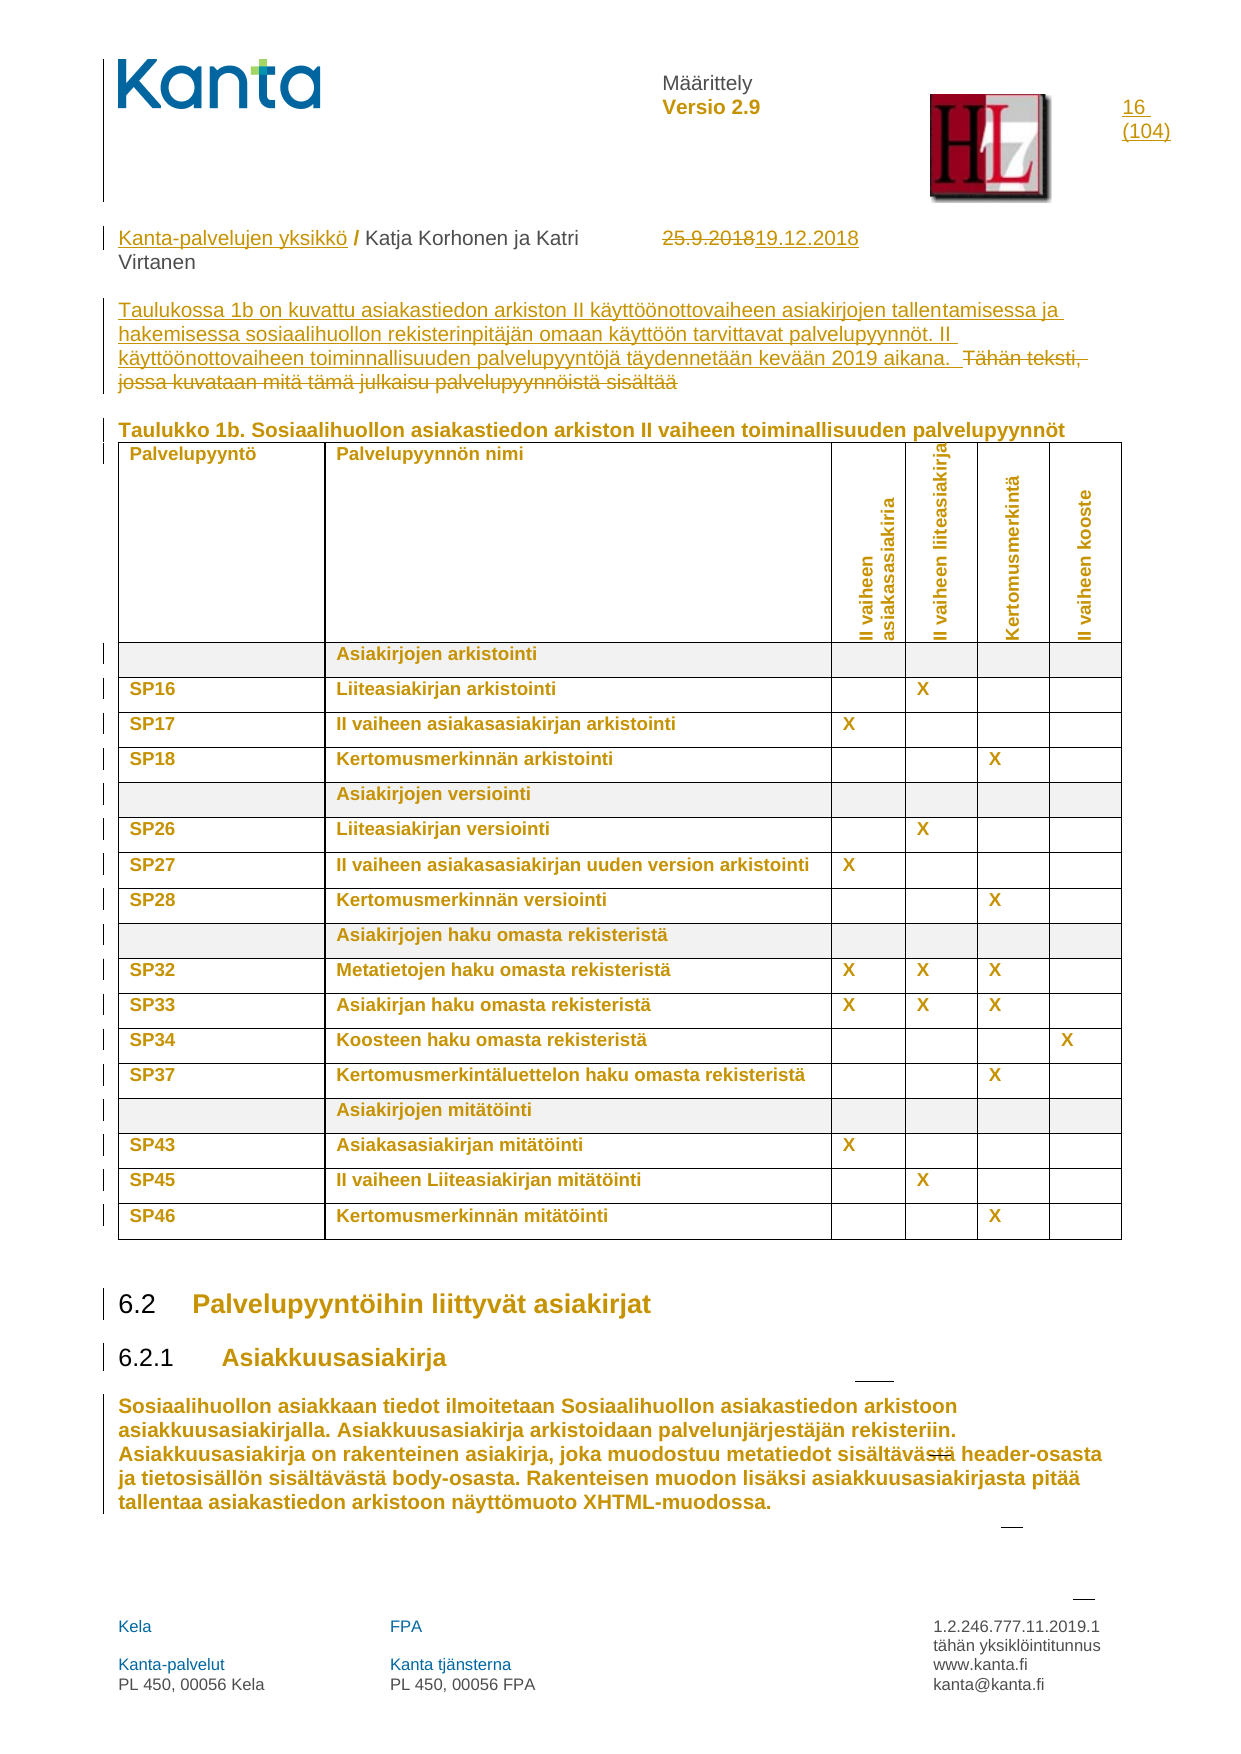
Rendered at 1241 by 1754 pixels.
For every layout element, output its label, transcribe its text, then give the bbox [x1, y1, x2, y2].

table_cell [1050, 678, 1121, 712]
table_cell SP16 [119, 678, 324, 712]
table_cell [906, 924, 977, 958]
table_header Palvelupyynnön nimi [326, 443, 831, 642]
table_cell [1050, 1169, 1121, 1203]
table_cell Kertomusmerkintäluettelon haku omasta rekisteristä [326, 1064, 831, 1098]
table_cell X [832, 959, 905, 993]
table_cell [832, 1099, 905, 1133]
table_cell [1050, 889, 1121, 922]
table_cell [1050, 713, 1121, 747]
text Sosiaalihuollon asiakkaan tiedot ilmoitetaan Sosiaalihuollon asiakastiedon arkistoon asiakkuusasiakirjalla. Asiakkuusasiakirja arkistoidaan palvelunjärjestäjän rekisteriin. Asiakkuusasiakirja on rakenteinen asiakirja, joka muodostuu metatiedot sisältävästä header-osasta ja tietosisällön sisältävästä body-osasta. Rakenteisen muodon lisäksi asiakkuusasiakirjasta pitää tallentaa asiakastiedon arkistoon näyttömuoto XHTML-muodossa. [118, 1394, 1122, 1514]
table_cell [906, 1134, 977, 1168]
table_cell [832, 678, 905, 712]
table_cell [978, 1029, 1049, 1063]
table_cell Kertomusmerkinnän arkistointi [326, 748, 831, 782]
table_header Kertomusmerkintä [978, 443, 1049, 642]
table_cell SP18 [119, 748, 324, 782]
table_cell [1050, 994, 1121, 1028]
table_cell [978, 783, 1049, 817]
table_cell SP46 [119, 1204, 324, 1238]
table_cell [906, 783, 977, 817]
table_cell Asiakirjojen haku omasta rekisteristä [326, 924, 831, 958]
table_cell X [832, 994, 905, 1028]
table_cell [832, 1064, 905, 1098]
table_cell [1050, 643, 1121, 677]
table_cell SP33 [119, 994, 324, 1028]
table_header II vaiheen asiakasasiakirja [832, 443, 905, 642]
table_cell X [978, 889, 1049, 922]
table_header II vaiheen liiteasiakirja [906, 443, 977, 642]
table_cell [832, 1029, 905, 1063]
table_header II vaiheen kooste [1050, 443, 1121, 642]
table_cell Asiakasasiakirjan mitätöinti [326, 1134, 831, 1168]
table_cell [832, 818, 905, 852]
table_cell SP37 [119, 1064, 324, 1098]
table_cell [119, 783, 324, 817]
table_cell [1050, 748, 1121, 782]
table_cell [1050, 783, 1121, 817]
table_cell SP17 [119, 713, 324, 747]
table_cell [832, 924, 905, 958]
table_cell [832, 748, 905, 782]
table_cell Asiakirjojen arkistointi [326, 643, 831, 677]
picture [118, 59, 321, 109]
table_cell [1050, 1204, 1121, 1238]
table_cell [832, 643, 905, 677]
table_cell [906, 1064, 977, 1098]
table_cell Kertomusmerkinnän versiointi [326, 889, 831, 922]
table_cell SP45 [119, 1169, 324, 1203]
table_cell SP27 [119, 853, 324, 887]
table_cell X [978, 748, 1049, 782]
table_cell [906, 748, 977, 782]
table_cell X [832, 1134, 905, 1168]
table_cell [906, 1029, 977, 1063]
table_cell SP26 [119, 818, 324, 852]
table_cell [978, 1134, 1049, 1168]
table_cell [1050, 818, 1121, 852]
table_cell X [906, 994, 977, 1028]
table_cell [978, 818, 1049, 852]
table_cell [978, 924, 1049, 958]
table_cell [906, 889, 977, 922]
table_cell [978, 643, 1049, 677]
table_cell [1050, 1099, 1121, 1133]
table_cell II vaiheen asiakasasiakirjan uuden version arkistointi [326, 853, 831, 887]
table_cell Liiteasiakirjan arkistointi [326, 678, 831, 712]
table_cell SP43 [119, 1134, 324, 1168]
table_cell X [906, 818, 977, 852]
table_cell [832, 1204, 905, 1238]
table_cell [906, 713, 977, 747]
table_header Palvelupyyntö [119, 443, 324, 642]
table_cell II vaiheen Liiteasiakirjan mitätöinti [326, 1169, 831, 1203]
picture [930, 94, 1053, 203]
table_cell [906, 643, 977, 677]
table_cell [978, 678, 1049, 712]
table_cell [978, 853, 1049, 887]
table_cell Liiteasiakirjan versiointi [326, 818, 831, 852]
table_cell X [906, 959, 977, 993]
table_cell X [906, 678, 977, 712]
table_cell [832, 1169, 905, 1203]
table_cell [119, 1099, 324, 1133]
table_cell [1050, 1064, 1121, 1098]
table_cell X [832, 713, 905, 747]
table_cell X [978, 1064, 1049, 1098]
table_cell [978, 1099, 1049, 1133]
table_cell [119, 643, 324, 677]
table_cell SP32 [119, 959, 324, 993]
table_cell II vaiheen asiakasasiakirjan arkistointi [326, 713, 831, 747]
table_cell X [832, 853, 905, 887]
table_cell [978, 1169, 1049, 1203]
table_cell SP34 [119, 1029, 324, 1063]
subtitle Palvelupyyntöihin liittyvät asiakirjat [118, 1288, 1122, 1320]
table_cell X [978, 994, 1049, 1028]
table_cell Asiakirjojen versiointi [326, 783, 831, 817]
table_cell [1050, 924, 1121, 958]
table_cell [978, 713, 1049, 747]
table_cell Koosteen haku omasta rekisteristä [326, 1029, 831, 1063]
table_cell Asiakirjojen mitätöinti [326, 1099, 831, 1133]
table_cell X [978, 959, 1049, 993]
table_cell [832, 889, 905, 922]
table_cell X [1050, 1029, 1121, 1063]
table_cell [906, 1099, 977, 1133]
table_cell Metatietojen haku omasta rekisteristä [326, 959, 831, 993]
table_cell Kertomusmerkinnän mitätöinti [326, 1204, 831, 1238]
table_cell [906, 1204, 977, 1238]
table_cell [832, 783, 905, 817]
table_cell X [906, 1169, 977, 1203]
table_cell Asiakirjan haku omasta rekisteristä [326, 994, 831, 1028]
table_cell X [978, 1204, 1049, 1238]
table_cell [906, 853, 977, 887]
text Taulukko 1b. Sosiaalihuollon asiakastiedon arkiston II vaiheen toiminallisuuden palvelupyynnöt [118, 418, 1122, 442]
subtitle Asiakkuusasiakirja [118, 1343, 1122, 1371]
table_cell [1050, 853, 1121, 887]
table_cell [1050, 959, 1121, 993]
table_cell [1050, 1134, 1121, 1168]
table_cell [119, 924, 324, 958]
table_cell SP28 [119, 889, 324, 922]
